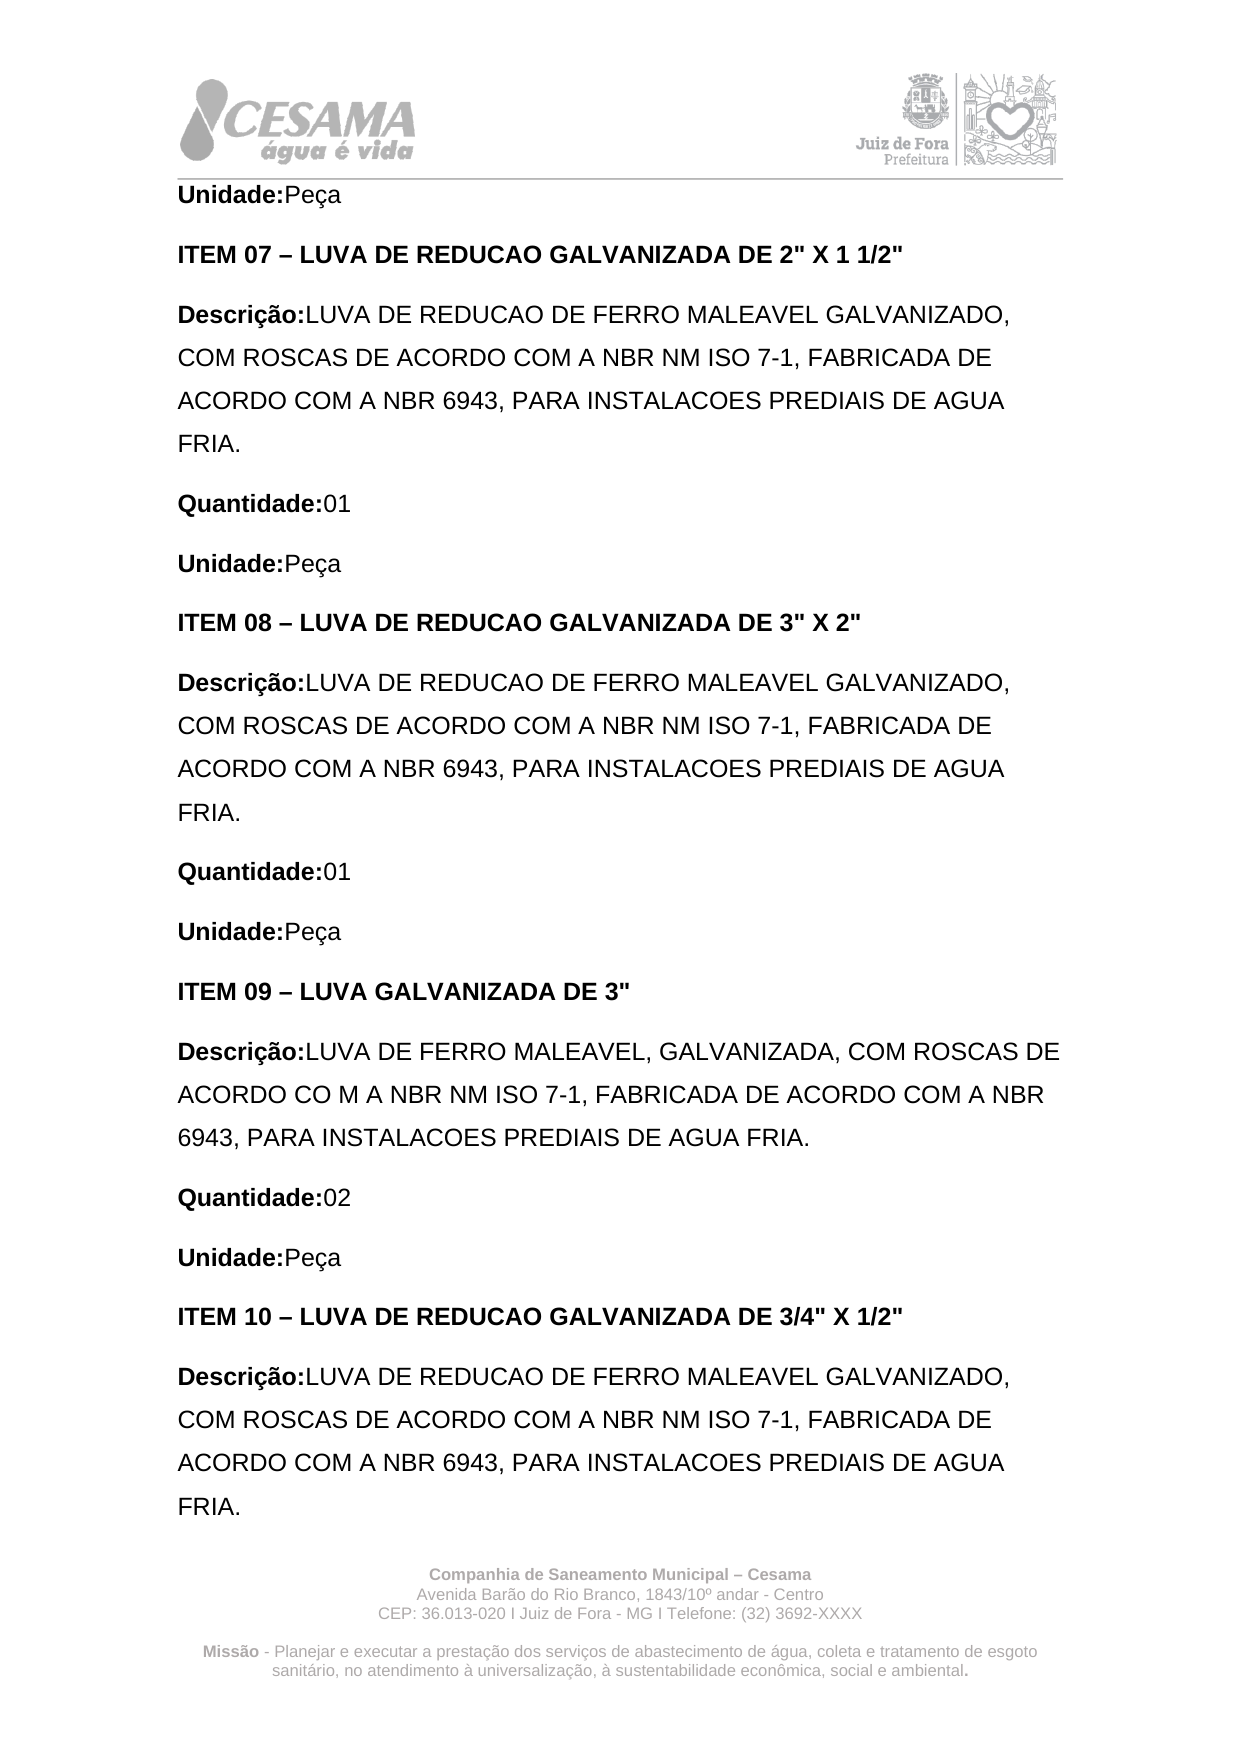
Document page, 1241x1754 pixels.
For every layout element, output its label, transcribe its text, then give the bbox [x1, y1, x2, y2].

text Descrição:LUVA DE FERRO MALEAVEL, GALVANIZADA, COM ROSCAS DE ACORDO CO M A NBR NM ISO 7-1, FABRICADA DE ACORDO COM A NBR 6943, PARA INSTALACOES PREDIAIS DE AGUA FRIA. [177, 1037, 1063, 1152]
text ITEM 09 – LUVA GALVANIZADA DE 3" [177, 977, 1063, 1006]
text ITEM 08 – LUVA DE REDUCAO GALVANIZADA DE 3" X 2" [177, 608, 1063, 637]
text Quantidade:02 [177, 1183, 1063, 1211]
text Descrição:LUVA DE REDUCAO DE FERRO MALEAVEL GALVANIZADO, COM ROSCAS DE ACORDO COM A NBR NM ISO 7-1, FABRICADA DE ACORDO COM A NBR 6943, PARA INSTALACOES PREDIAIS DE AGUA FRIA. [177, 299, 1063, 458]
text Quantidade:01 [177, 489, 1063, 517]
text Unidade:Peça [177, 180, 1063, 209]
text Unidade:Peça [177, 548, 1063, 577]
text Unidade:Peça [177, 917, 1063, 946]
text ITEM 10 – LUVA DE REDUCAO GALVANIZADA DE 3/4" X 1/2" [177, 1302, 1063, 1331]
text Quantidade:01 [177, 857, 1063, 886]
text Unidade:Peça [177, 1242, 1063, 1271]
picture [177, 73, 1064, 180]
text Descrição:LUVA DE REDUCAO DE FERRO MALEAVEL GALVANIZADO, COM ROSCAS DE ACORDO COM A NBR NM ISO 7-1, FABRICADA DE ACORDO COM A NBR 6943, PARA INSTALACOES PREDIAIS DE AGUA FRIA. [177, 1362, 1063, 1520]
text Descrição:LUVA DE REDUCAO DE FERRO MALEAVEL GALVANIZADO, COM ROSCAS DE ACORDO COM A NBR NM ISO 7-1, FABRICADA DE ACORDO COM A NBR 6943, PARA INSTALACOES PREDIAIS DE AGUA FRIA. [177, 668, 1063, 826]
text ITEM 07 – LUVA DE REDUCAO GALVANIZADA DE 2" X 1 1/2" [177, 240, 1063, 268]
